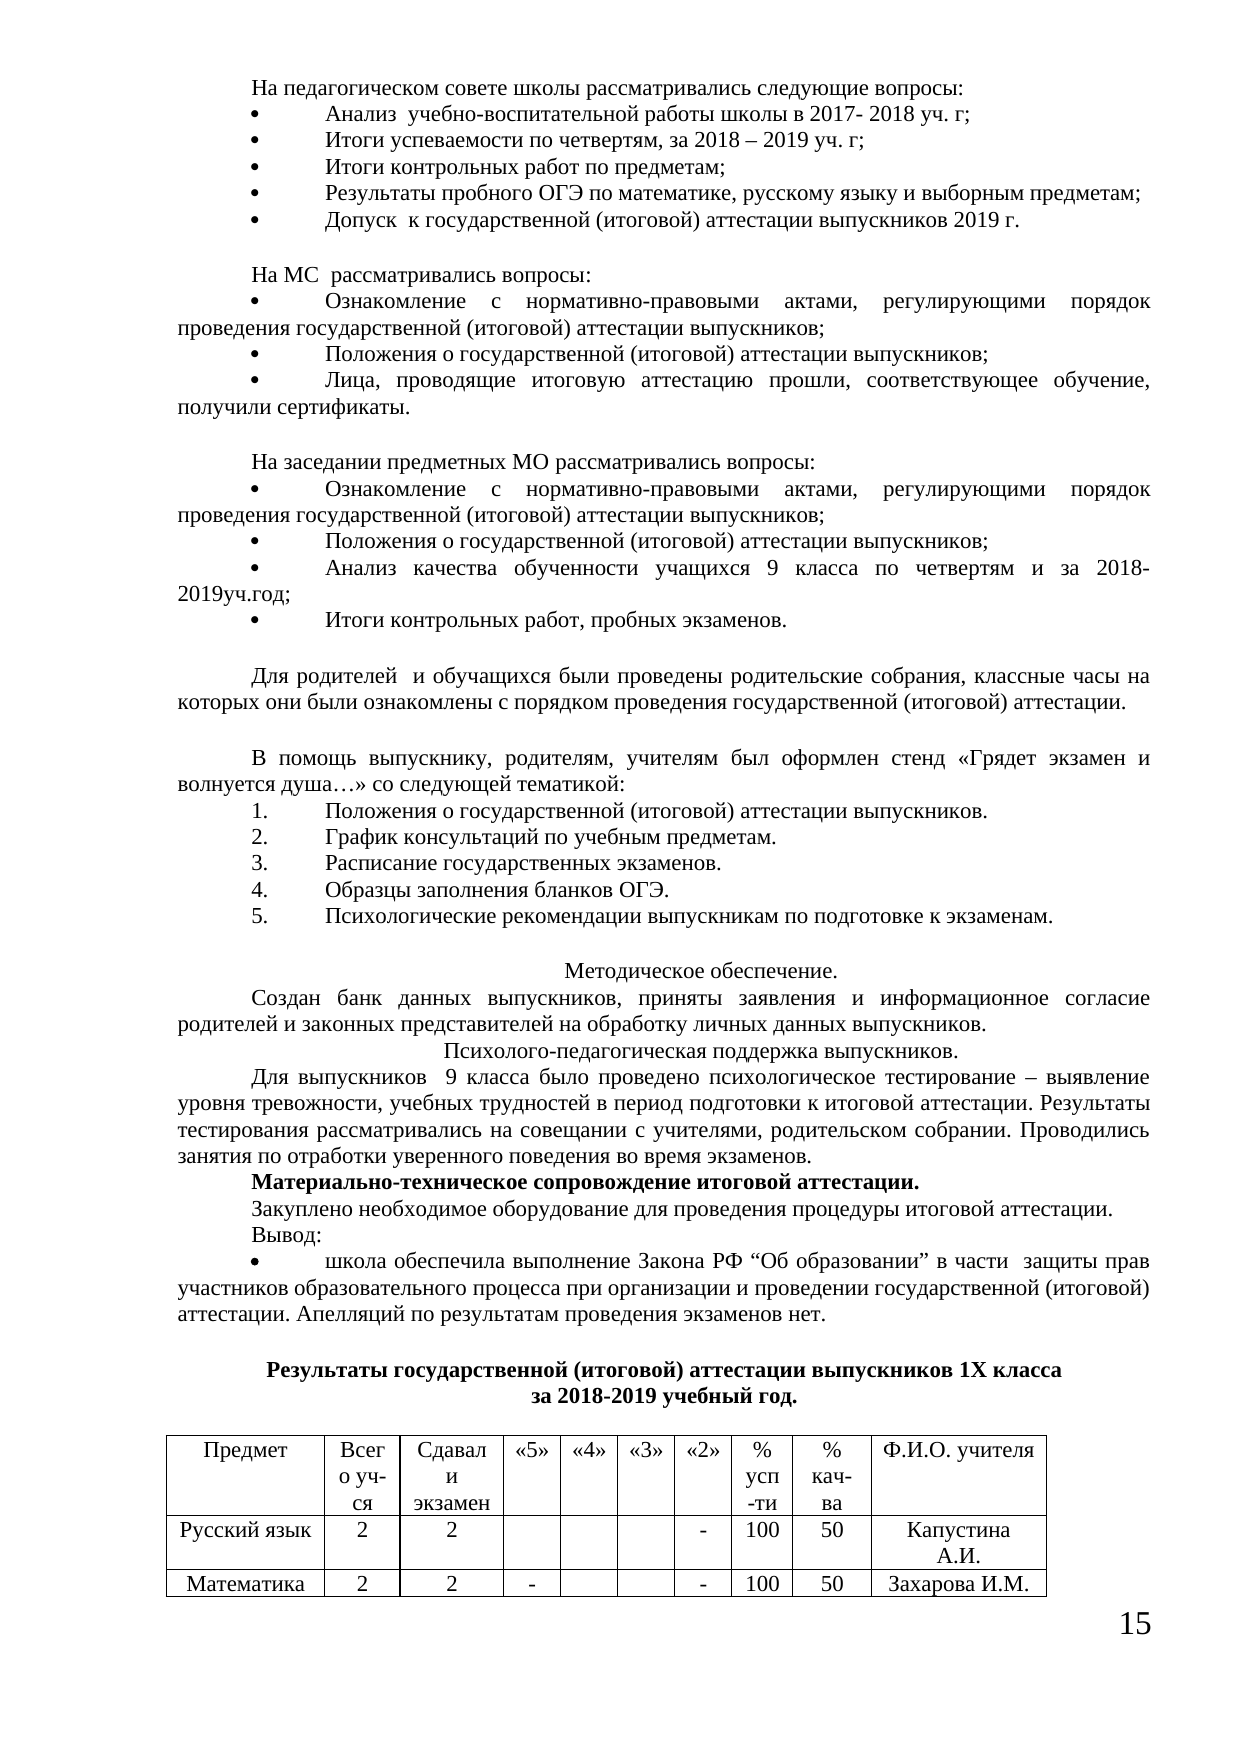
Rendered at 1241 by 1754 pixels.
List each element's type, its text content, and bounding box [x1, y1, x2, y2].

table_cell [561, 1516, 617, 1569]
table_header «4» [561, 1436, 617, 1515]
list Результаты пробного ОГЭ по математике, русскому языку и выборным предметам; [177, 179, 1152, 206]
table_cell [618, 1516, 674, 1569]
list Психологические рекомендации выпускникам по подготовке к экзаменам. [177, 902, 1152, 928]
table_header % усп-ти [732, 1436, 792, 1515]
table_header Предмет [167, 1436, 324, 1515]
list Анализ учебно-воспитательной работы школы в 2017- 2018 уч. г; [177, 100, 1152, 127]
list Допуск к государственной (итоговой) аттестации выпускников 2019 г. [177, 206, 1152, 232]
list Положения о государственной (итоговой) аттестации выпускников. [177, 797, 1152, 823]
table_cell Русский язык [167, 1516, 324, 1569]
list Итоги контрольных работ по предметам; [177, 153, 1152, 179]
text Для выпускников 9 класса было проведено психологическое тестирование – выявление уровня тревожности, учебных трудностей в период подготовки к итоговой аттестации. Результаты тестирования рассматривались на совещании с учителями, родительском собрании. Проводились занятия по отработки уверенного поведения во время экзаменов. [177, 1063, 1152, 1168]
table_cell - [504, 1570, 560, 1596]
list Ознакомление с нормативно-правовыми актами, регулирующими порядок проведения государственной (итоговой) аттестации выпускников; [177, 287, 1152, 340]
table_header % кач-ва [793, 1436, 871, 1515]
list Образцы заполнения бланков ОГЭ. [177, 876, 1152, 902]
text Закуплено необходимое оборудование для проведения процедуры итоговой аттестации. [177, 1195, 1152, 1221]
text Методическое обеспечение. [177, 958, 1152, 984]
table_cell - [675, 1516, 731, 1569]
table_cell 100 [732, 1516, 792, 1569]
table_cell 50 [793, 1570, 871, 1596]
list Ознакомление с нормативно-правовыми актами, регулирующими порядок проведения государственной (итоговой) аттестации выпускников; [177, 475, 1152, 527]
list Лица, проводящие итоговую аттестацию прошли, соответствующее обучение, получили сертификаты. [177, 367, 1152, 419]
text Создан банк данных выпускников, приняты заявления и информационное согласие родителей и законных представителей на обработку личных данных выпускников. [177, 984, 1152, 1037]
text Результаты государственной (итоговой) аттестации выпускников 1Х класса [177, 1356, 1152, 1382]
table_cell [561, 1570, 617, 1596]
text за 2018-2019 учебный год. [177, 1382, 1152, 1408]
table_cell 100 [732, 1570, 792, 1596]
list График консультаций по учебным предметам. [177, 823, 1152, 849]
table_header «5» [504, 1436, 560, 1515]
text На МС рассматривались вопросы: [177, 261, 1152, 287]
text Материально-техническое сопровождение итоговой аттестации. [177, 1168, 1152, 1195]
table_cell [618, 1570, 674, 1596]
table_cell 2 [325, 1516, 399, 1569]
table_cell - [675, 1570, 731, 1596]
table_header «2» [675, 1436, 731, 1515]
list Расписание государственных экзаменов. [177, 849, 1152, 876]
table_cell 2 [325, 1570, 399, 1596]
table_cell Капустина А.И. [872, 1516, 1046, 1569]
list Положения о государственной (итоговой) аттестации выпускников; [177, 527, 1152, 554]
table_cell 2 [401, 1570, 503, 1596]
text Психолого-педагогическая поддержка выпускников. [177, 1037, 1152, 1063]
list школа обеспечила выполнение Закона РФ “Об образовании” в части защиты прав участников образовательного процесса при организации и проведении государственной (итоговой) аттестации. Апелляций по результатам проведения экзаменов нет. [177, 1247, 1152, 1327]
table_cell 2 [401, 1516, 503, 1569]
list Итоги контрольных работ, пробных экзаменов. [177, 607, 1152, 633]
text Для родителей и обучащихся были проведены родительские собрания, классные часы на которых они были ознакомлены с порядком проведения государственной (итоговой) аттестации. [177, 662, 1152, 715]
table_cell 50 [793, 1516, 871, 1569]
table_cell [504, 1516, 560, 1569]
table_cell Математика [167, 1570, 324, 1596]
table_header Всего уч-ся [325, 1436, 399, 1515]
list Положения о государственной (итоговой) аттестации выпускников; [177, 340, 1152, 367]
table_header «3» [618, 1436, 674, 1515]
text В помощь выпускнику, родителям, учителям был оформлен стенд «Грядет экзамен и волнуется душа…» со следующей тематикой: [177, 744, 1152, 797]
table_cell Захарова И.М. [872, 1570, 1046, 1596]
text На педагогическом совете школы рассматривались следующие вопросы: [177, 74, 1152, 100]
list Анализ качества обученности учащихся 9 класса по четвертям и за 2018-2019уч.год; [177, 554, 1152, 607]
list Итоги успеваемости по четвертям, за 2018 – 2019 уч. г; [177, 127, 1152, 153]
text Вывод: [177, 1221, 1152, 1247]
table_header Ф.И.О. учителя [872, 1436, 1046, 1515]
table_header Сдавали экзамен [401, 1436, 503, 1515]
text На заседании предметных МО рассматривались вопросы: [177, 448, 1152, 475]
